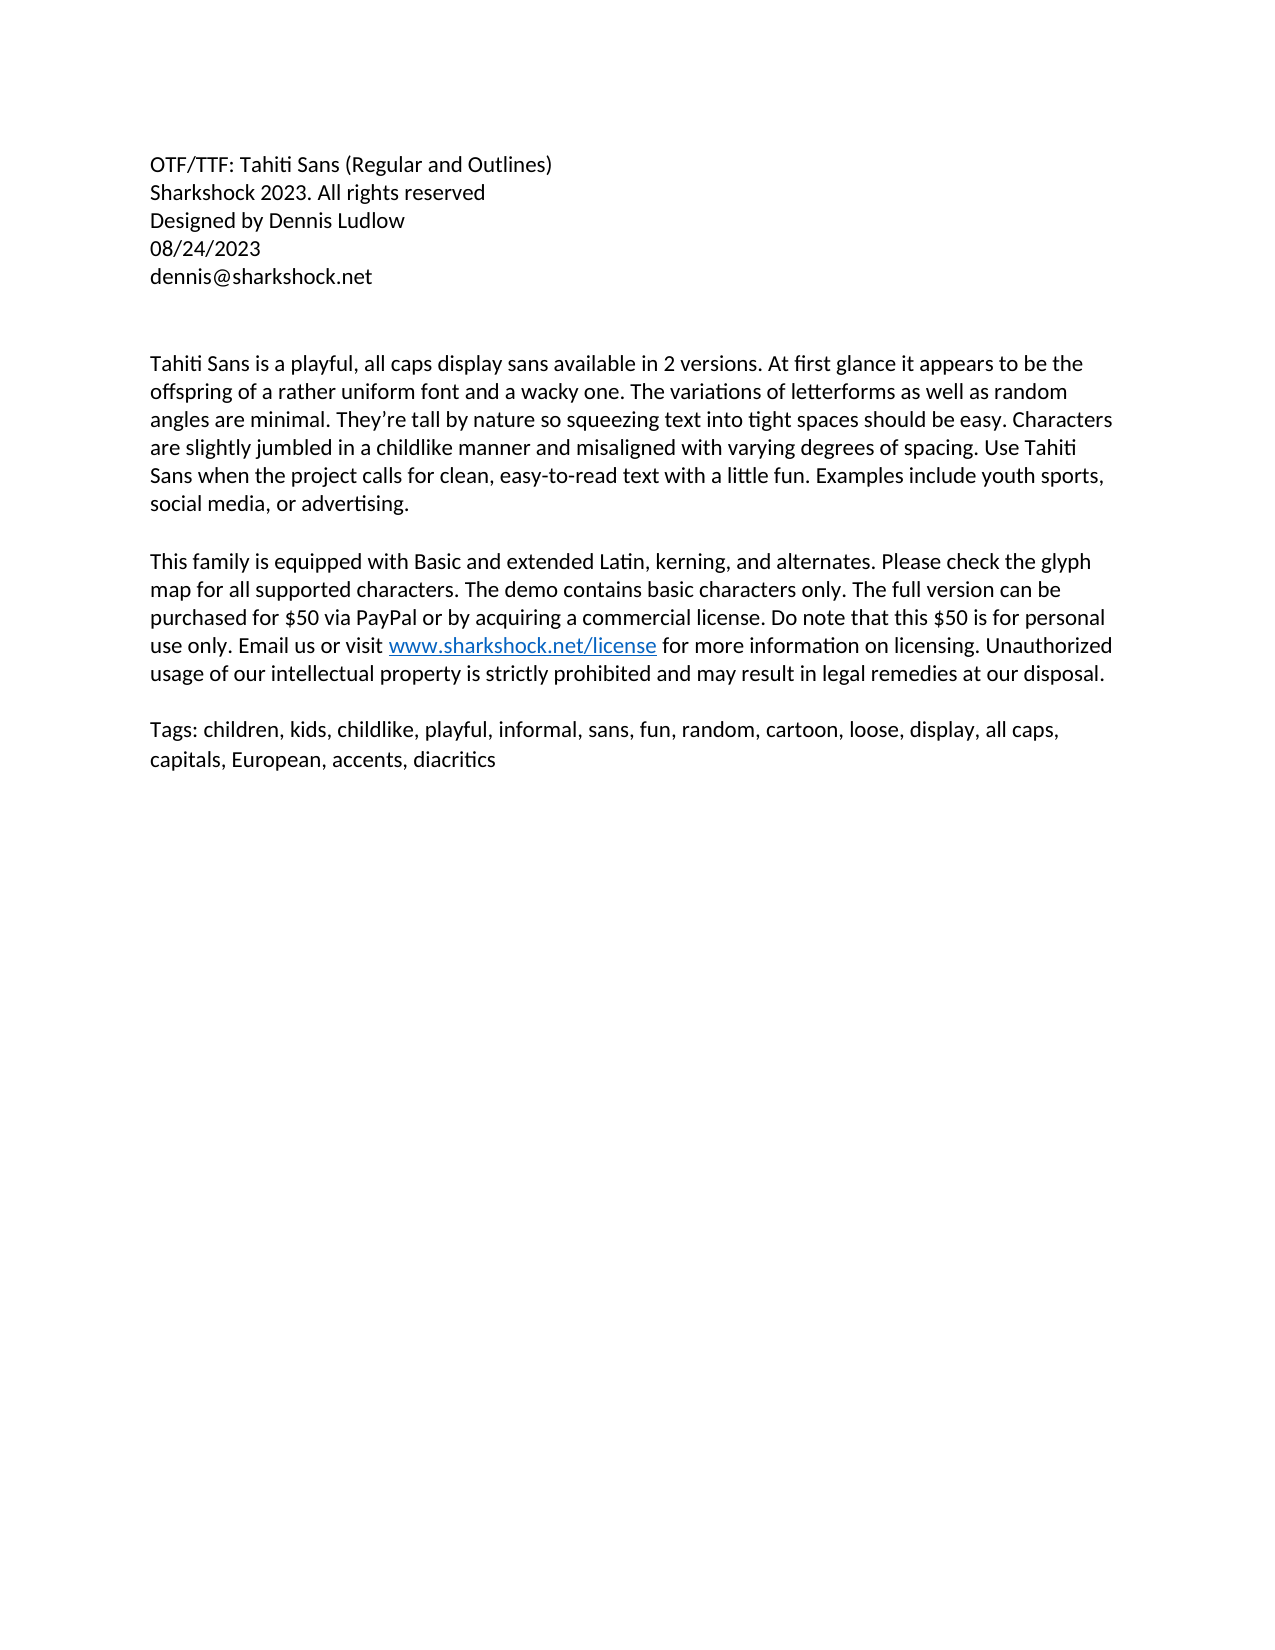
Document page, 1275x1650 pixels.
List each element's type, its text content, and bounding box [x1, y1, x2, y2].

text Sharkshock 2023. All rights reserved [150, 178, 1125, 206]
text 08/24/2023 [150, 234, 1125, 262]
text OTF/TTF: Tahiti Sans (Regular and Outlines) [150, 150, 1125, 178]
text Designed by Dennis Ludlow [150, 206, 1125, 234]
text Tags: children, kids, childlike, playful, informal, sans, fun, random, cartoon, loose, display, all caps, capitals, European, accents, diacritics [150, 715, 1125, 773]
text This family is equipped with Basic and extended Latin, kerning, and alternates. Please check the glyph map for all supported characters. The demo contains basic characters only. The full version can be purchased for $50 via PayPal or by acquiring a commercial license. Do note that this $50 is for personal use only. Email us or visit www.sharkshock.net/license for more information on licensing. Unauthorized usage of our intellectual property is strictly prohibited and may result in legal remedies at our disposal. [150, 547, 1125, 687]
text dennis@sharkshock.net [150, 262, 1125, 290]
text Tahiti Sans is a playful, all caps display sans available in 2 versions. At first glance it appears to be the offspring of a rather uniform font and a wacky one. The variations of letterforms as well as random angles are minimal. They’re tall by nature so squeezing text into tight spaces should be easy. Characters are slightly jumbled in a childlike manner and misaligned with varying degrees of spacing. Use Tahiti Sans when the project calls for clean, easy-to-read text with a little fun. Examples include youth sports, social media, or advertising. [150, 349, 1125, 518]
